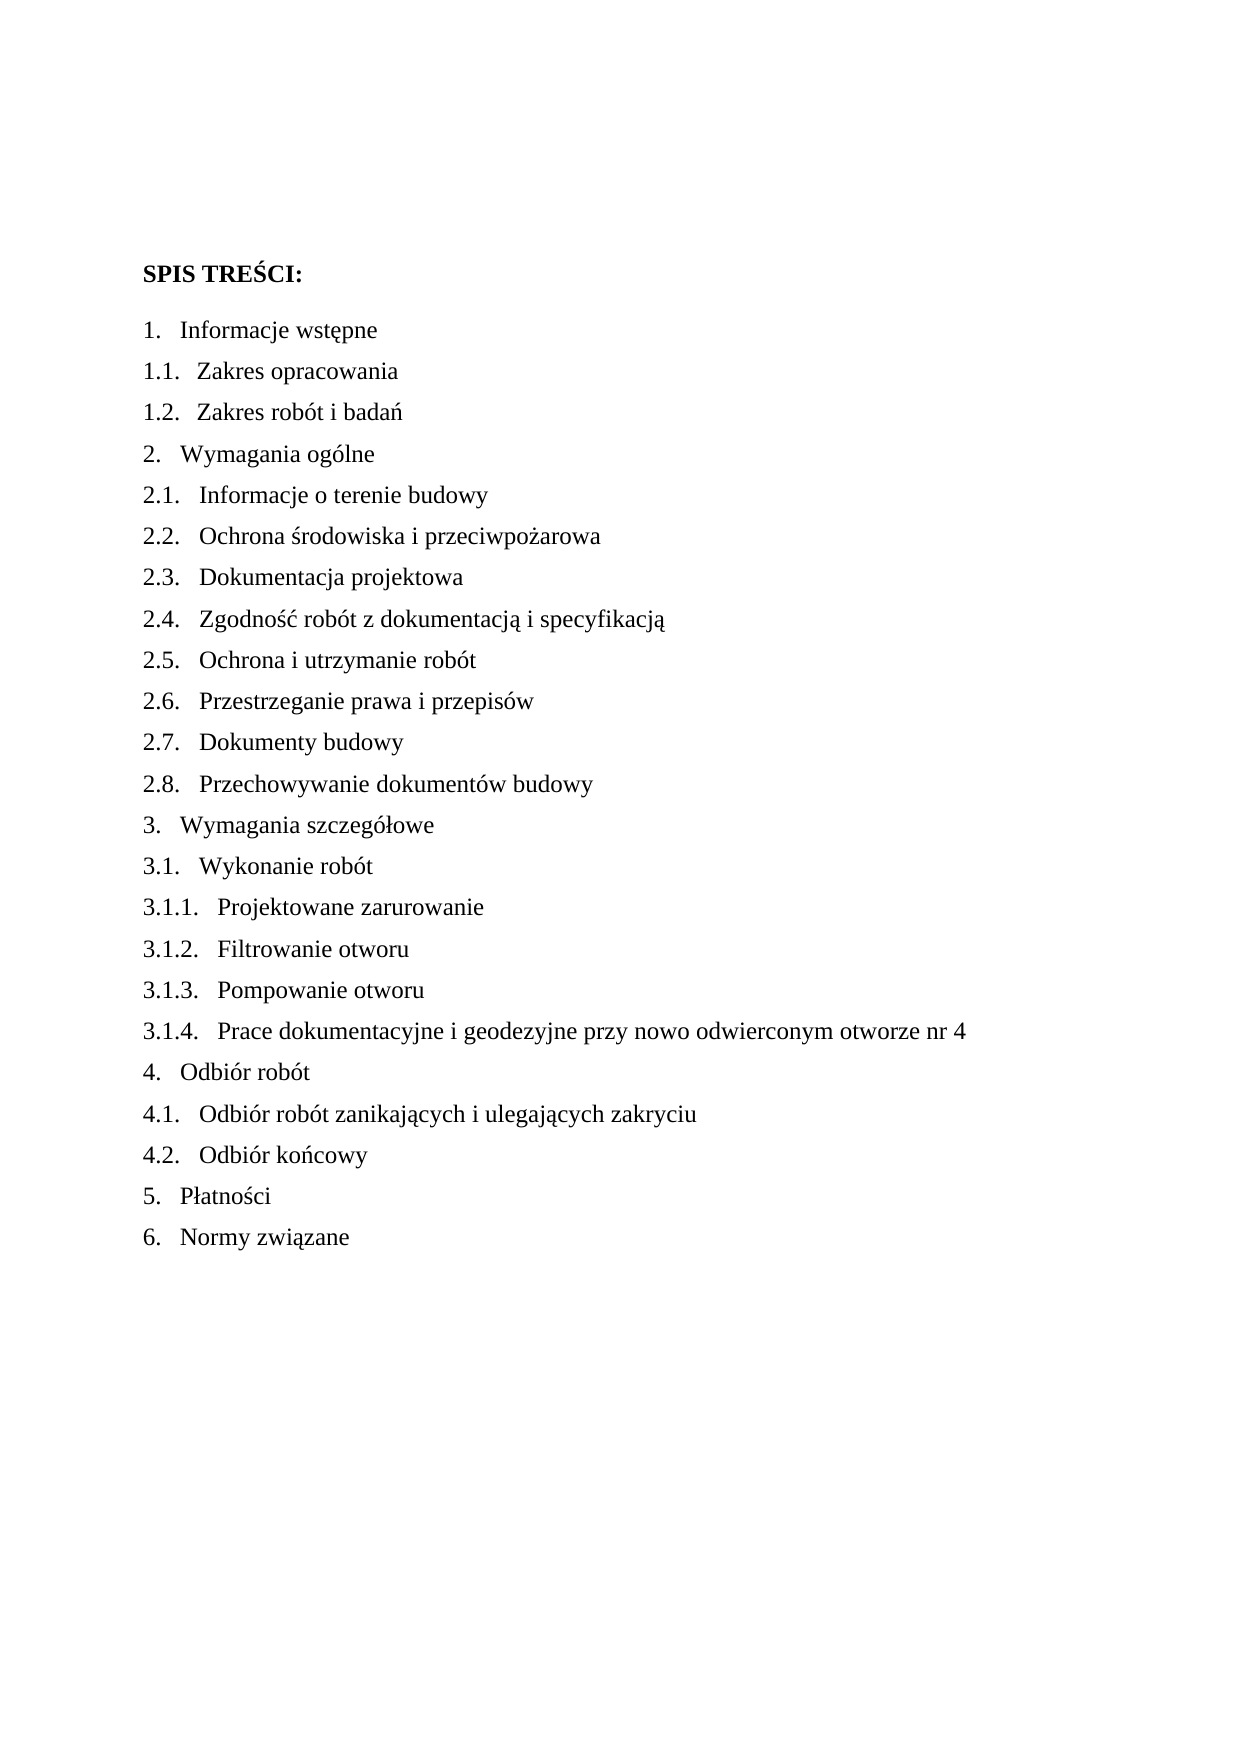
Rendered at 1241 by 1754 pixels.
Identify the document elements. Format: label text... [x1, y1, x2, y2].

list Normy związane [143, 1222, 1097, 1251]
list Wymagania ogólne [143, 439, 1097, 467]
list Przechowywanie dokumentów budowy [143, 769, 1097, 797]
list Informacje o terenie budowy [143, 480, 1097, 509]
list Płatności [143, 1181, 1097, 1210]
text SPIS TREŚCI: [143, 259, 1097, 288]
list Ochrona i utrzymanie robót [143, 645, 1097, 674]
list Ochrona środowiska i przeciwpożarowa [143, 521, 1097, 550]
list Dokumentacja projektowa [143, 562, 1097, 591]
list Projektowane zarurowanie [143, 892, 1097, 921]
list Wymagania szczegółowe [143, 810, 1097, 839]
list Odbiór robót [143, 1057, 1097, 1086]
list Przestrzeganie prawa i przepisów [143, 686, 1097, 715]
list Zakres opracowania [143, 356, 1097, 385]
list Zgodność robót z dokumentacją i specyfikacją [143, 604, 1097, 632]
list Prace dokumentacyjne i geodezyjne przy nowo odwierconym otworze nr 4 [143, 1016, 1097, 1045]
list Pompowanie otworu [143, 975, 1097, 1004]
list Odbiór końcowy [143, 1140, 1097, 1169]
list Zakres robót i badań [143, 397, 1097, 426]
list Wykonanie robót [143, 851, 1097, 880]
list Odbiór robót zanikających i ulegających zakryciu [143, 1099, 1097, 1127]
list Filtrowanie otworu [143, 934, 1097, 962]
list Dokumenty budowy [143, 727, 1097, 756]
list Informacje wstępne [143, 315, 1097, 344]
